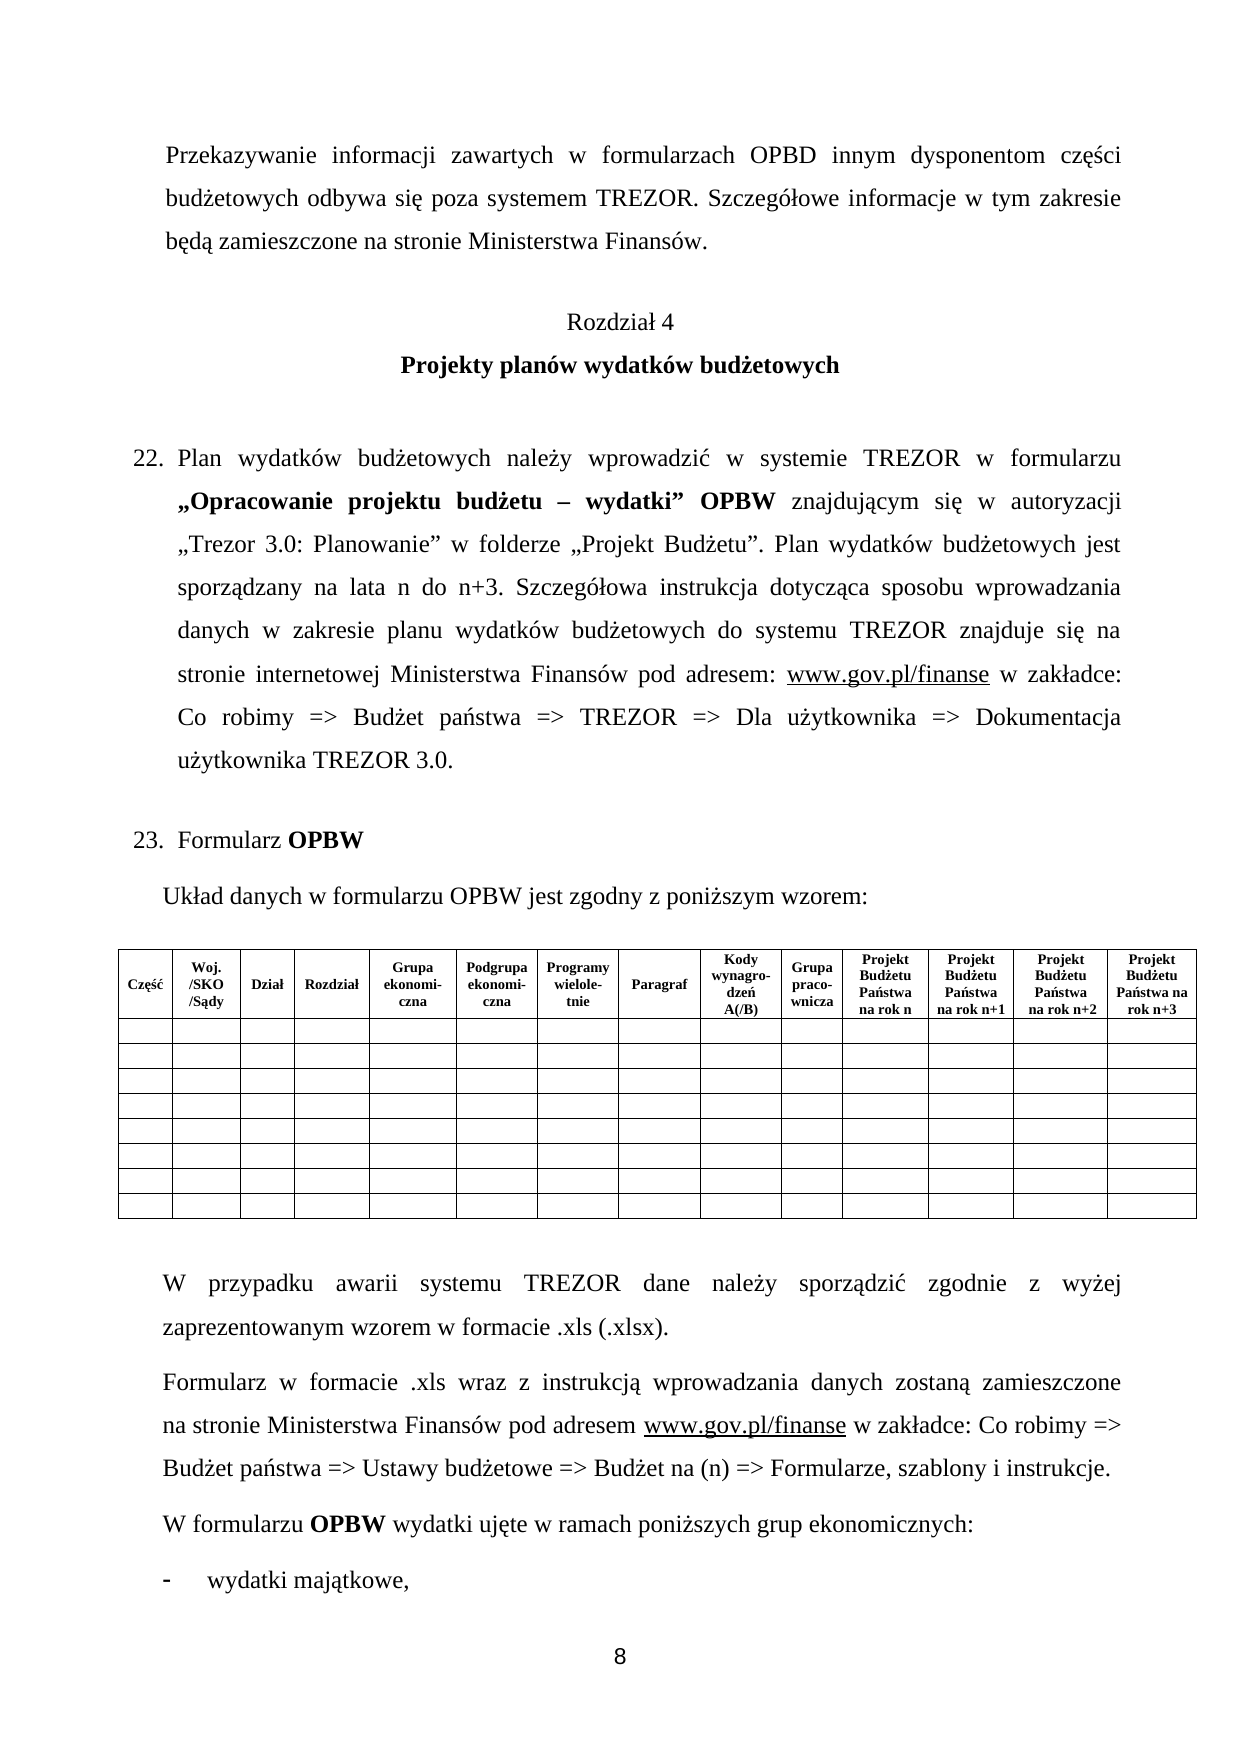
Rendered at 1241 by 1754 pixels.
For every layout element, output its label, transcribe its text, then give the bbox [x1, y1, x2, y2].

table_cell [295, 1194, 369, 1217]
table_cell [1014, 1044, 1107, 1067]
table_cell [843, 1144, 928, 1167]
list wydatki majątkowe, [162, 1565, 1122, 1593]
table_cell [538, 1044, 618, 1067]
table_cell [701, 1119, 781, 1142]
table_cell [1014, 1169, 1107, 1192]
table_cell [538, 1094, 618, 1117]
text Rozdział 4 [118, 307, 1122, 336]
table_header Projekt Budżetu Państwa na rok n+1 [929, 950, 1013, 1017]
table_cell [295, 1119, 369, 1142]
table_cell [929, 1069, 1013, 1092]
table_cell [241, 1144, 294, 1167]
table_cell [929, 1144, 1013, 1167]
table_cell [782, 1144, 842, 1167]
table_cell [619, 1044, 700, 1067]
table_cell [370, 1169, 456, 1192]
table_cell [538, 1069, 618, 1092]
table_cell [1108, 1169, 1196, 1192]
table_cell [843, 1094, 928, 1117]
table_cell [538, 1119, 618, 1142]
table_cell [119, 1094, 172, 1117]
table_cell [457, 1119, 537, 1142]
table_cell [782, 1119, 842, 1142]
table_cell [619, 1069, 700, 1092]
table_cell [173, 1119, 240, 1142]
text Plan wydatków budżetowych należy wprowadzić w systemie TREZOR w formularzu „Opracowanie projektu budżetu – wydatki” OPBW znajdującym się w autoryzacji „Trezor 3.0: Planowanie” w folderze „Projekt Budżetu”. Plan wydatków budżetowych jest sporządzany na lata n do n+3. Szczegółowa instrukcja dotycząca sposobu wprowadzania danych w zakresie planu wydatków budżetowych do systemu TREZOR znajduje się na stronie internetowej Ministerstwa Finansów pod adresem: www.gov.pl/finanse w zakładce: Co robimy => Budżet państwa => TREZOR => Dla użytkownika => Dokumentacja użytkownika TREZOR 3.0. [133, 443, 1122, 774]
table_cell [1108, 1194, 1196, 1217]
table_cell [173, 1069, 240, 1092]
table_header Grupa ekonomi-czna [370, 950, 456, 1017]
table_cell [619, 1194, 700, 1217]
table_cell [929, 1019, 1013, 1042]
table_cell [173, 1044, 240, 1067]
text Projekty planów wydatków budżetowych [118, 350, 1122, 379]
table_cell [173, 1144, 240, 1167]
table_cell [295, 1144, 369, 1167]
table_cell [1108, 1019, 1196, 1042]
table_cell [619, 1144, 700, 1167]
table_cell [782, 1019, 842, 1042]
table_cell [173, 1019, 240, 1042]
table_cell [173, 1169, 240, 1192]
table_cell [457, 1019, 537, 1042]
table_cell [929, 1169, 1013, 1192]
table_header Projekt Budżetu Państwa na rok n [843, 950, 928, 1017]
table_header Projekt Budżetu Państwa na rok n+2 [1014, 950, 1107, 1017]
table_cell [1014, 1194, 1107, 1217]
table_header Projekt Budżetu Państwa na rok n+3 [1108, 950, 1196, 1017]
table_cell [619, 1169, 700, 1192]
table_header Grupa praco-wnicza [782, 950, 842, 1017]
table_cell [843, 1169, 928, 1192]
table_cell [241, 1119, 294, 1142]
table_header Kody wynagro-dzeń A(/B) [701, 950, 781, 1017]
table_cell [457, 1094, 537, 1117]
table_cell [782, 1169, 842, 1192]
table_cell [929, 1119, 1013, 1142]
table_cell [782, 1194, 842, 1217]
list W formularzu OPBW wydatki ujęte w ramach poniższych grup ekonomicznych: [162, 1509, 1122, 1538]
table_cell [370, 1144, 456, 1167]
table_cell [782, 1094, 842, 1117]
table_header Rozdział [295, 950, 369, 1017]
table_header Programy wielole-tnie [538, 950, 618, 1017]
table_cell [241, 1169, 294, 1192]
table_cell [457, 1044, 537, 1067]
table_cell [782, 1069, 842, 1092]
table_cell [370, 1119, 456, 1142]
table_cell [1014, 1094, 1107, 1117]
table_cell [173, 1094, 240, 1117]
table_cell [241, 1019, 294, 1042]
table_cell [1108, 1044, 1196, 1067]
table_cell [457, 1194, 537, 1217]
table_cell [619, 1019, 700, 1042]
table_cell [929, 1194, 1013, 1217]
list W przypadku awarii systemu TREZOR dane należy sporządzić zgodnie z wyżej zaprezentowanym wzorem w formacie .xls (.xlsx). [162, 1268, 1122, 1340]
table_cell [241, 1069, 294, 1092]
table_cell [295, 1069, 369, 1092]
table_cell [1014, 1144, 1107, 1167]
table_cell [701, 1144, 781, 1167]
table_header Paragraf [619, 950, 700, 1017]
list Układ danych w formularzu OPBW jest zgodny z poniższym wzorem: [162, 881, 1122, 910]
table_cell [241, 1044, 294, 1067]
table_cell [1014, 1069, 1107, 1092]
table_cell [295, 1094, 369, 1117]
table_cell [119, 1069, 172, 1092]
text Formularz OPBW [133, 826, 1122, 854]
table_cell [119, 1169, 172, 1192]
table_cell [538, 1144, 618, 1167]
table_cell [295, 1044, 369, 1067]
table_cell [782, 1044, 842, 1067]
table_cell [619, 1094, 700, 1117]
table_cell [1108, 1144, 1196, 1167]
table_cell [1014, 1119, 1107, 1142]
table_cell [843, 1119, 928, 1142]
table_cell [370, 1194, 456, 1217]
table_cell [843, 1194, 928, 1217]
table_cell [119, 1119, 172, 1142]
table_cell [173, 1194, 240, 1217]
table_header Podgrupa ekonomi- czna [457, 950, 537, 1017]
table_cell [1108, 1094, 1196, 1117]
table_cell [843, 1044, 928, 1067]
table_cell [1014, 1019, 1107, 1042]
table_cell [370, 1094, 456, 1117]
table_cell [119, 1144, 172, 1167]
table_cell [295, 1019, 369, 1042]
table_cell [370, 1069, 456, 1092]
table_header Część [119, 950, 172, 1017]
table_cell [701, 1094, 781, 1117]
table_cell [457, 1169, 537, 1192]
table_cell [538, 1019, 618, 1042]
table_cell [119, 1044, 172, 1067]
table_header Woj. /SKO /Sądy [173, 950, 240, 1017]
table_cell [701, 1069, 781, 1092]
table_cell [241, 1094, 294, 1117]
table_header Dział [241, 950, 294, 1017]
table_cell [370, 1044, 456, 1067]
table_cell [119, 1019, 172, 1042]
table_cell [1108, 1119, 1196, 1142]
table_cell [457, 1144, 537, 1167]
table_cell [929, 1044, 1013, 1067]
table_cell [619, 1119, 700, 1142]
table_cell [457, 1069, 537, 1092]
table_cell [295, 1169, 369, 1192]
table_cell [538, 1194, 618, 1217]
table_cell [701, 1194, 781, 1217]
table_cell [241, 1194, 294, 1217]
table_cell [538, 1169, 618, 1192]
table_cell [1108, 1069, 1196, 1092]
table_cell [701, 1019, 781, 1042]
table_cell [843, 1069, 928, 1092]
table_cell [701, 1044, 781, 1067]
table_cell [119, 1194, 172, 1217]
table_cell [701, 1169, 781, 1192]
table_cell [929, 1094, 1013, 1117]
list Przekazywanie informacji zawartych w formularzach OPBD innym dysponentom części budżetowych odbywa się poza systemem TREZOR. Szczegółowe informacje w tym zakresie będą zamieszczone na stronie Ministerstwa Finansów. [165, 140, 1122, 255]
table_cell [370, 1019, 456, 1042]
table_cell [843, 1019, 928, 1042]
list Formularz w formacie .xls wraz z instrukcją wprowadzania danych zostaną zamieszczone na stronie Ministerstwa Finansów pod adresem www.gov.pl/finanse w zakładce: Co robimy => Budżet państwa => Ustawy budżetowe => Budżet na (n) => Formularze, szablony i instrukcje. [162, 1367, 1122, 1482]
